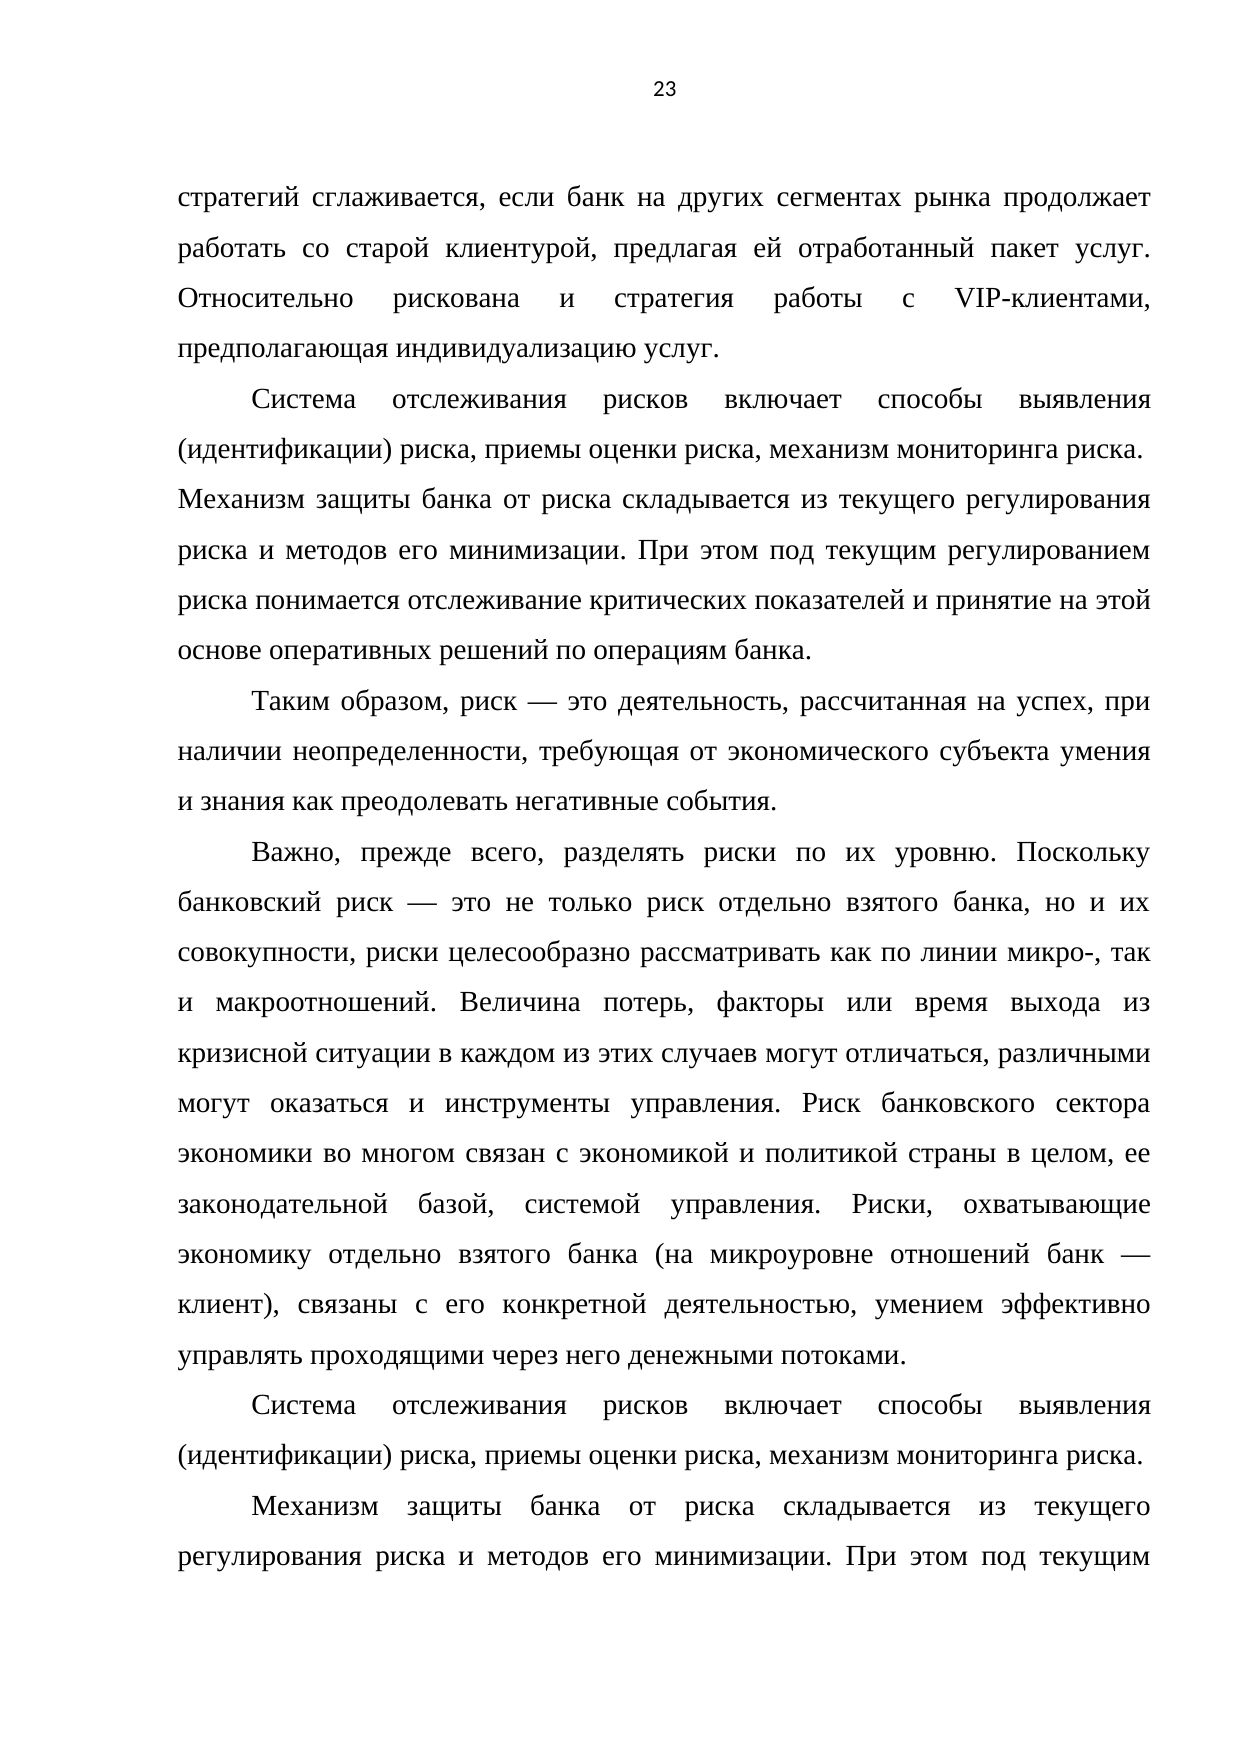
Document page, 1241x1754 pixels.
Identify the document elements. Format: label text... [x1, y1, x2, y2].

text Таким образом, риск — это деятельность, рассчитанная на успех, при наличии неопределенности, требующая от экономического субъекта умения и знания как преодолевать негативные события. [177, 683, 1152, 817]
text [177, 1488, 1152, 1572]
text Система отслеживания рисков включает способы выявления (идентификации) риска, приемы оценки риска, механизм мониторинга риска. [177, 381, 1152, 465]
text Важно, прежде всего, разделять риски по их уровню. Поскольку банковский риск — это не только риск отдельно взятого банка, но и их совокупности, риски целесообразно рассматривать как по линии микро-, так и макроотношений. Величина потерь, факторы или время выхода из кризисной ситуации в каждом из этих случаев могут отличаться, различными могут оказаться и инструменты управления. Риск банковского сектора экономики во многом связан с экономикой и политикой страны в целом, ее законодательной базой, системой управления. Риски, охватывающие экономику отдельно взятого банка (на микроуровне отношений банк — клиент), связаны с его конкретной деятельностью, умением эффективно управлять проходящими через него денежными потоками. [177, 834, 1152, 1370]
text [177, 179, 1152, 364]
text Система отслеживания рисков включает способы выявления (идентификации) риска, приемы оценки риска, механизм мониторинга риска. [177, 1387, 1152, 1471]
